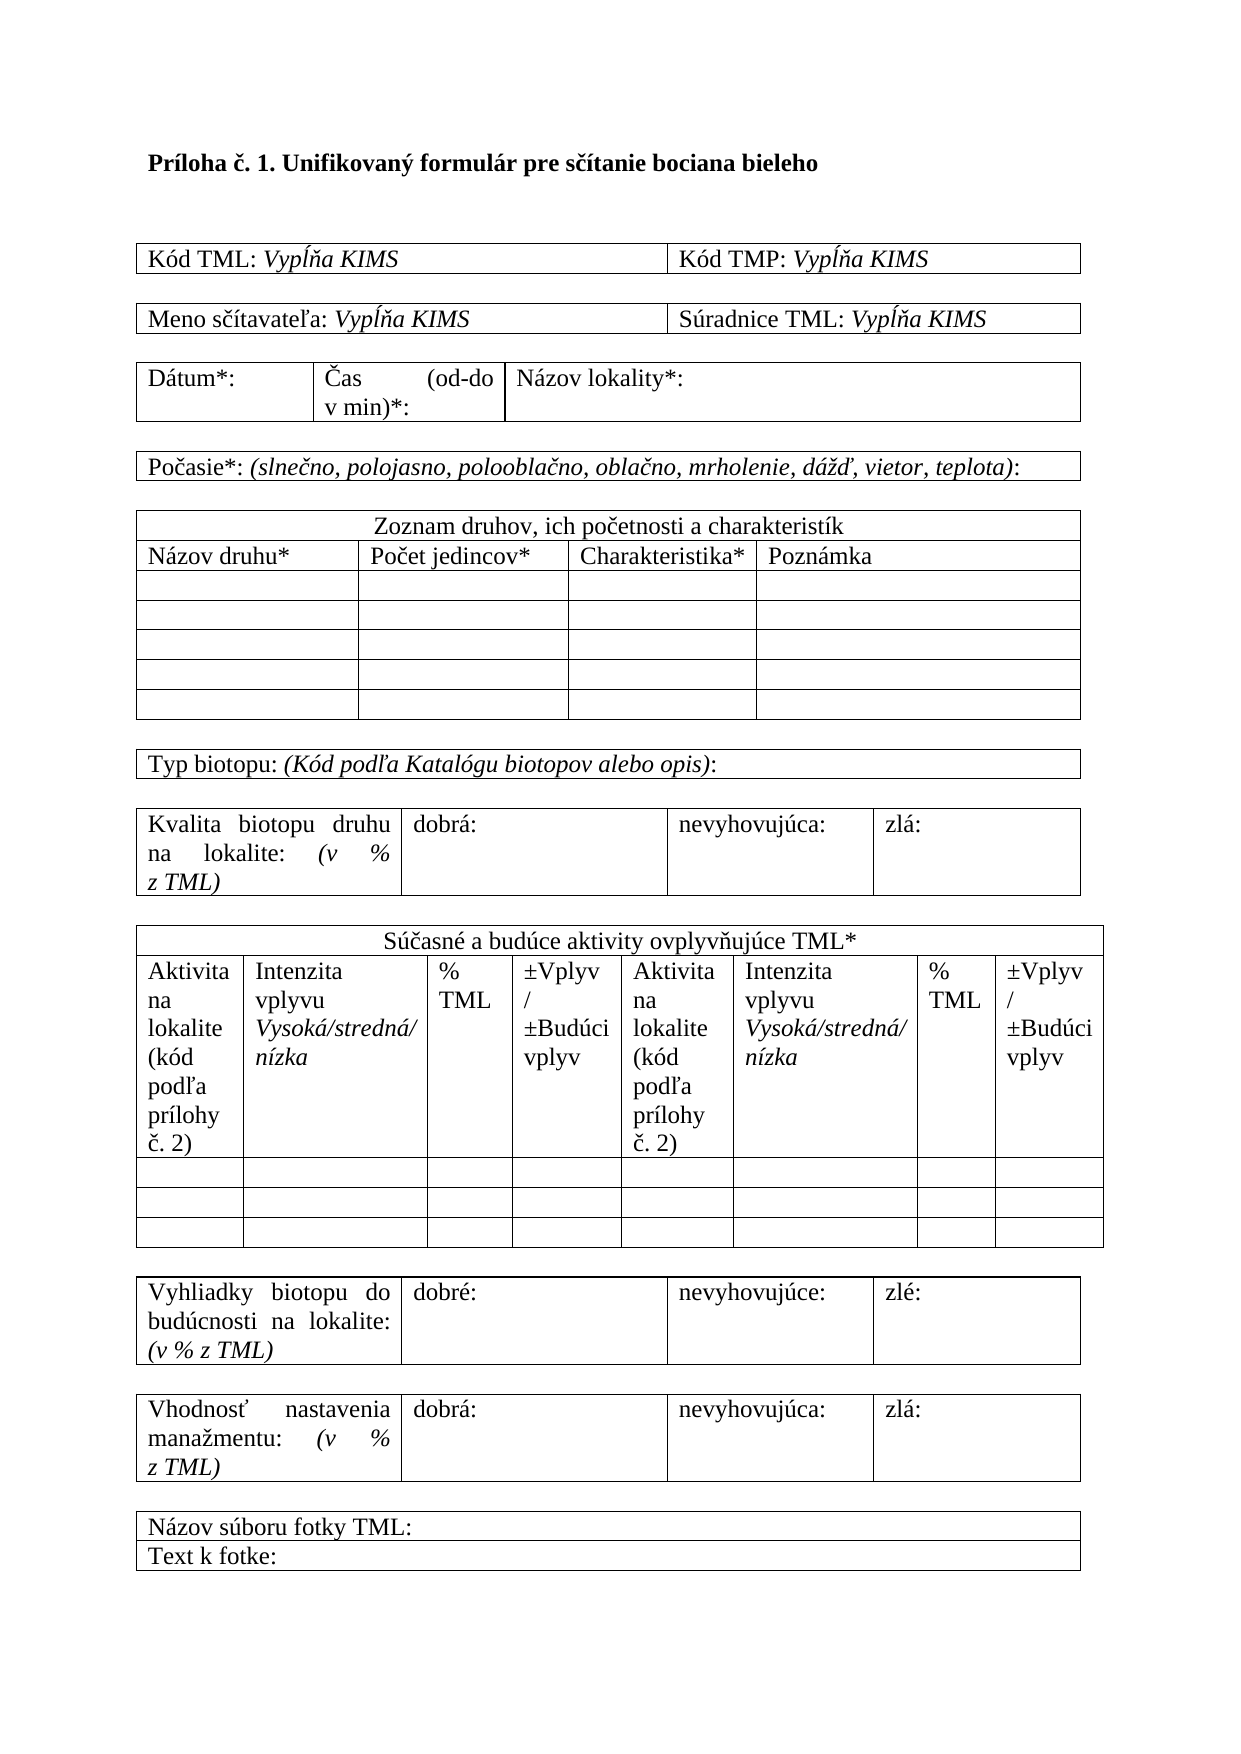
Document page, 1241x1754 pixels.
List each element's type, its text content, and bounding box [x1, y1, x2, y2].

table_header Súradnice TML: Vypĺňa KIMS [668, 304, 1080, 332]
table_cell Názov druhu* [137, 541, 358, 570]
table_cell [757, 571, 1080, 599]
table_cell [244, 1158, 427, 1187]
table_cell [244, 1218, 427, 1247]
table_cell [137, 660, 358, 689]
table_cell % TML [428, 956, 512, 1157]
table_header Vyhliadky biotopu do budúcnosti na lokalite: (v % z TML) [137, 1278, 401, 1364]
table_cell Text k fotke: [137, 1541, 1080, 1570]
table_cell [359, 601, 568, 629]
table_cell Aktivita na lokalite (kód podľa prílohy č. 2) [137, 956, 243, 1157]
table_cell Charakteristika* [569, 541, 756, 570]
table_cell [996, 1158, 1103, 1187]
table_cell [137, 1188, 243, 1217]
table_cell ±Vplyv / ±Budúci vplyv [996, 956, 1103, 1157]
table_cell [918, 1158, 995, 1187]
table_cell [569, 630, 756, 659]
table_cell [569, 690, 756, 719]
table_header Počasie*: (slnečno, polojasno, polooblačno, oblačno, mrholenie, dážď, vietor, teplota): [137, 452, 1080, 480]
table_header nevyhovujúca: [668, 1395, 873, 1481]
table_cell Intenzita vplyvu Vysoká/stredná/ nízka [244, 956, 427, 1157]
table_cell [359, 571, 568, 599]
table_header zlá: [874, 1395, 1080, 1481]
text Príloha č. 1. Unifikovaný formulár pre sčítanie bociana bieleho [148, 148, 1093, 176]
table_header dobrá: [402, 809, 667, 895]
table_cell [359, 630, 568, 659]
table_header Zoznam druhov, ich početnosti a charakteristík [137, 511, 1080, 540]
table_cell [622, 1218, 733, 1247]
table_cell [569, 660, 756, 689]
table_cell [569, 571, 756, 599]
table_cell [513, 1188, 621, 1217]
table_cell [513, 1218, 621, 1247]
table_header Dátum*: [137, 363, 313, 421]
table_cell Poznámka [757, 541, 1080, 570]
table_cell [757, 601, 1080, 629]
table_cell [734, 1158, 917, 1187]
table_cell [622, 1158, 733, 1187]
table_header dobrá: [402, 1395, 667, 1481]
table_cell Počet jedincov* [359, 541, 568, 570]
table_cell [996, 1188, 1103, 1217]
table_cell Intenzita vplyvu Vysoká/stredná/ nízka [734, 956, 917, 1157]
table_header Čas (od-do v min)*: [314, 363, 504, 421]
table_cell % TML [918, 956, 995, 1157]
table_cell [918, 1218, 995, 1247]
table_cell [734, 1188, 917, 1217]
table_cell [359, 690, 568, 719]
table_cell [757, 630, 1080, 659]
table_cell [918, 1188, 995, 1217]
table_cell [428, 1188, 512, 1217]
table_cell [359, 660, 568, 689]
table_header Kód TMP: Vypĺňa KIMS [668, 244, 1080, 273]
table_header nevyhovujúca: [668, 809, 873, 895]
table_cell [137, 630, 358, 659]
table_cell [996, 1218, 1103, 1247]
table_header Meno sčítavateľa: Vypĺňa KIMS [137, 304, 667, 332]
table_cell [734, 1218, 917, 1247]
table_header Kvalita biotopu druhu na lokalite: (v % z TML) [137, 809, 401, 895]
table_cell [137, 601, 358, 629]
table_cell [513, 1158, 621, 1187]
table_cell Aktivita na lokalite (kód podľa prílohy č. 2) [622, 956, 733, 1157]
table_header Názov lokality*: [506, 363, 1080, 421]
table_cell [428, 1158, 512, 1187]
table_header Typ biotopu: (Kód podľa Katalógu biotopov alebo opis): [137, 750, 1080, 778]
table_header Súčasné a budúce aktivity ovplyvňujúce TML* [137, 926, 1103, 955]
table_cell [137, 571, 358, 599]
table_cell [622, 1188, 733, 1217]
table_header nevyhovujúce: [668, 1278, 873, 1364]
table_header Kód TML: Vypĺňa KIMS [137, 244, 667, 273]
table_cell [569, 601, 756, 629]
table_header Vhodnosť nastavenia manažmentu: (v % z TML) [137, 1395, 401, 1481]
table_cell [757, 660, 1080, 689]
table_cell [137, 1158, 243, 1187]
table_header dobré: [402, 1278, 667, 1364]
table_cell [428, 1218, 512, 1247]
table_header Názov súboru fotky TML: [137, 1512, 1080, 1540]
table_cell [757, 690, 1080, 719]
table_cell [137, 690, 358, 719]
table_header zlé: [874, 1278, 1080, 1364]
table_header zlá: [874, 809, 1080, 895]
table_cell [137, 1218, 243, 1247]
table_cell ±Vplyv / ±Budúci vplyv [513, 956, 621, 1157]
table_cell [244, 1188, 427, 1217]
